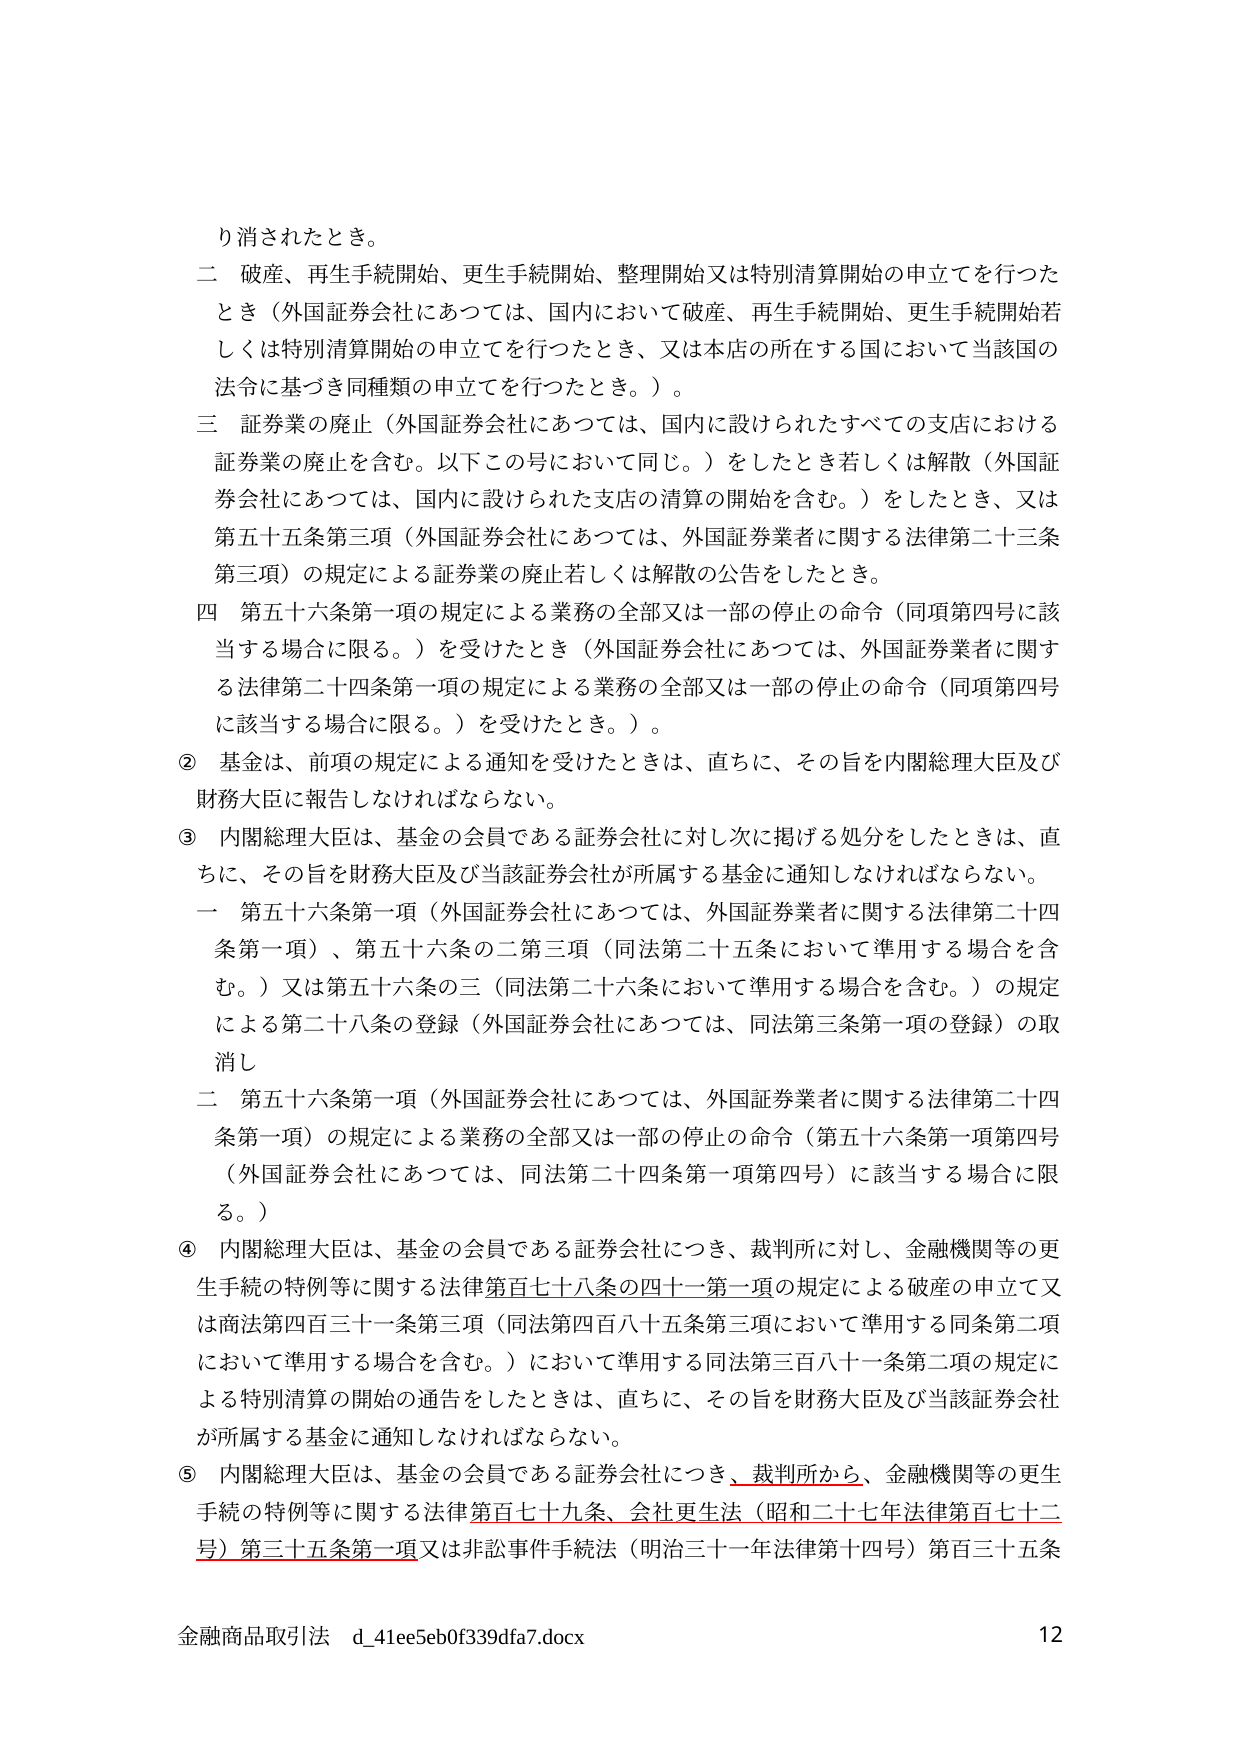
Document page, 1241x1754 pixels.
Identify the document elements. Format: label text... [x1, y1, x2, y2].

text 二 破産、再生手続開始、更生手続開始、整理開始又は特別清算開始の申立てを行つたとき（外国証券会社にあつては、国内において破産、再生手続開始、更生手続開始若しくは特別清算開始の申立てを行つたとき、又は本店の所在する国において当該国の法令に基づき同種類の申立てを行つたとき。）。 [196, 254, 1063, 404]
text ④ 内閣総理大臣は、基金の会員である証券会社につき、裁判所に対し、金融機関等の更生手続の特例等に関する法律第百七十八条の四十一第一項の規定による破産の申立て又は商法第四百三十一条第三項（同法第四百八十五条第三項において準用する同条第二項において準用する場合を含む。）において準用する同法第三百八十一条第二項の規定による特別清算の開始の通告をしたときは、直ちに、その旨を財務大臣及び当該証券会社が所属する基金に通知しなければならない。 [177, 1229, 1063, 1454]
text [177, 1454, 1063, 1567]
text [196, 217, 1063, 254]
text 二 第五十六条第一項（外国証券会社にあつては、外国証券業者に関する法律第二十四条第一項）の規定による業務の全部又は一部の停止の命令（第五十六条第一項第四号（外国証券会社にあつては、同法第二十四条第一項第四号）に該当する場合に限る。） [196, 1079, 1063, 1229]
text 三 証券業の廃止（外国証券会社にあつては、国内に設けられたすべての支店における証券業の廃止を含む。以下この号において同じ。）をしたとき若しくは解散（外国証券会社にあつては、国内に設けられた支店の清算の開始を含む。）をしたとき、又は第五十五条第三項（外国証券会社にあつては、外国証券業者に関する法律第二十三条第三項）の規定による証券業の廃止若しくは解散の公告をしたとき。 [196, 404, 1063, 592]
text ② 基金は、前項の規定による通知を受けたときは、直ちに、その旨を内閣総理大臣及び財務大臣に報告しなければならない。 [177, 742, 1063, 817]
text 一 第五十六条第一項（外国証券会社にあつては、外国証券業者に関する法律第二十四条第一項）、第五十六条の二第三項（同法第二十五条において準用する場合を含む。）又は第五十六条の三（同法第二十六条において準用する場合を含む。）の規定による第二十八条の登録（外国証券会社にあつては、同法第三条第一項の登録）の取消し [196, 892, 1063, 1079]
text 四 第五十六条第一項の規定による業務の全部又は一部の停止の命令（同項第四号に該当する場合に限る。）を受けたとき（外国証券会社にあつては、外国証券業者に関する法律第二十四条第一項の規定による業務の全部又は一部の停止の命令（同項第四号に該当する場合に限る。）を受けたとき。）。 [196, 592, 1063, 742]
text ③ 内閣総理大臣は、基金の会員である証券会社に対し次に掲げる処分をしたときは、直ちに、その旨を財務大臣及び当該証券会社が所属する基金に通知しなければならない。 [177, 817, 1063, 892]
